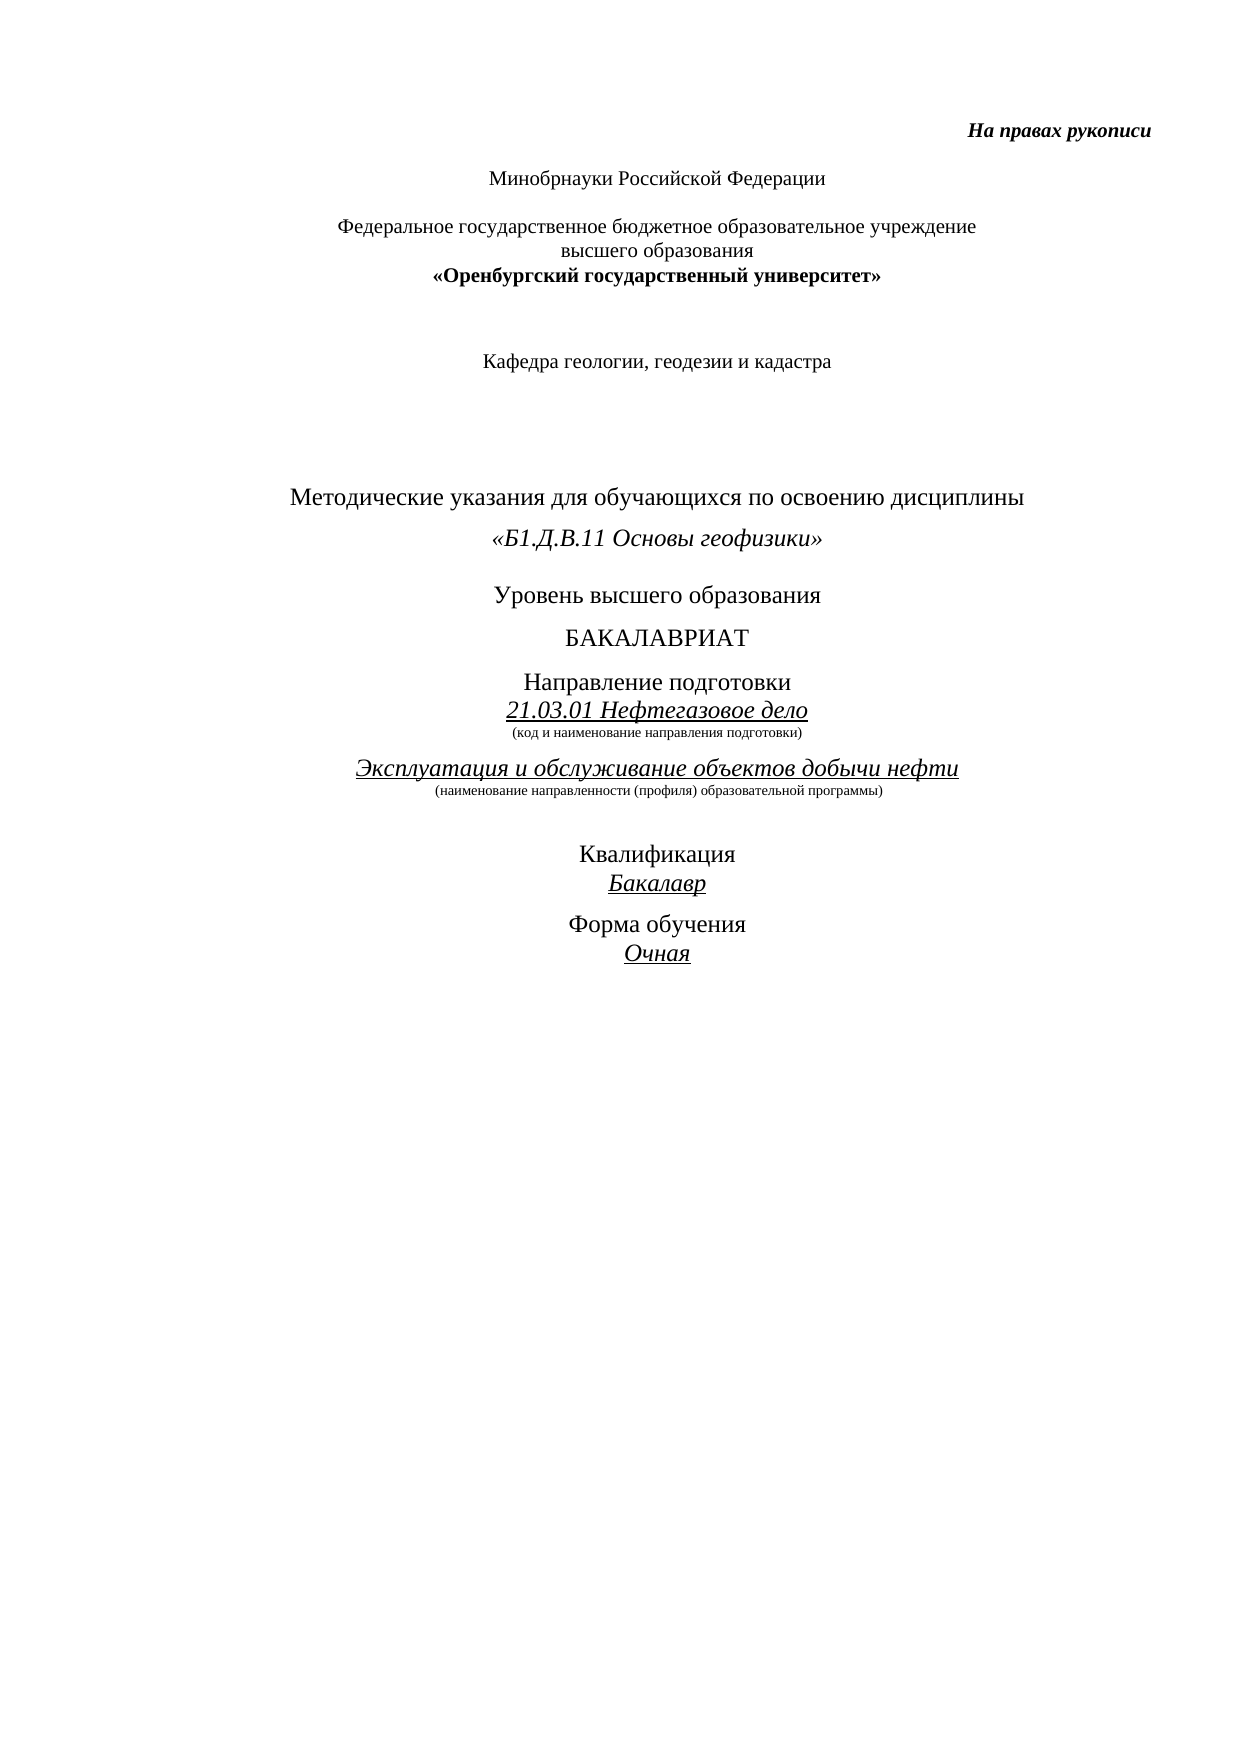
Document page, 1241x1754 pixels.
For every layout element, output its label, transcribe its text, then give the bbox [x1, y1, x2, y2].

text Очная [162, 938, 1152, 967]
text «Б1.Д.В.11 Основы геофизики» [162, 523, 1152, 552]
text (наименование направленности (профиля) образовательной программы) [162, 782, 1152, 810]
text Бакалавр [162, 868, 1152, 897]
text Форма обучения [162, 909, 1152, 938]
text Уровень высшего образования [162, 580, 1152, 609]
text Эксплуатация и обслуживание объектов добычи нефти [162, 753, 1152, 782]
text Федеральное государственное бюджетное образовательное учреждение [162, 214, 1152, 238]
text (код и наименование направления подготовки) [162, 724, 1152, 753]
text Минобрнауки Российской Федерации [162, 166, 1152, 190]
text Кафедра геологии, геодезии и кадастра [162, 349, 1152, 373]
text высшего образования [162, 238, 1152, 262]
text Квалификация [162, 839, 1152, 868]
text «Оренбургский государственный университет» [162, 262, 1152, 287]
text На правах рукописи [162, 118, 1152, 142]
text БАКАЛАВРИАТ [162, 623, 1152, 652]
text Методические указания для обучающихся по освоению дисциплины [162, 482, 1152, 510]
text Направление подготовки [162, 667, 1152, 695]
text 21.03.01 Нефтегазовое дело [162, 695, 1152, 724]
